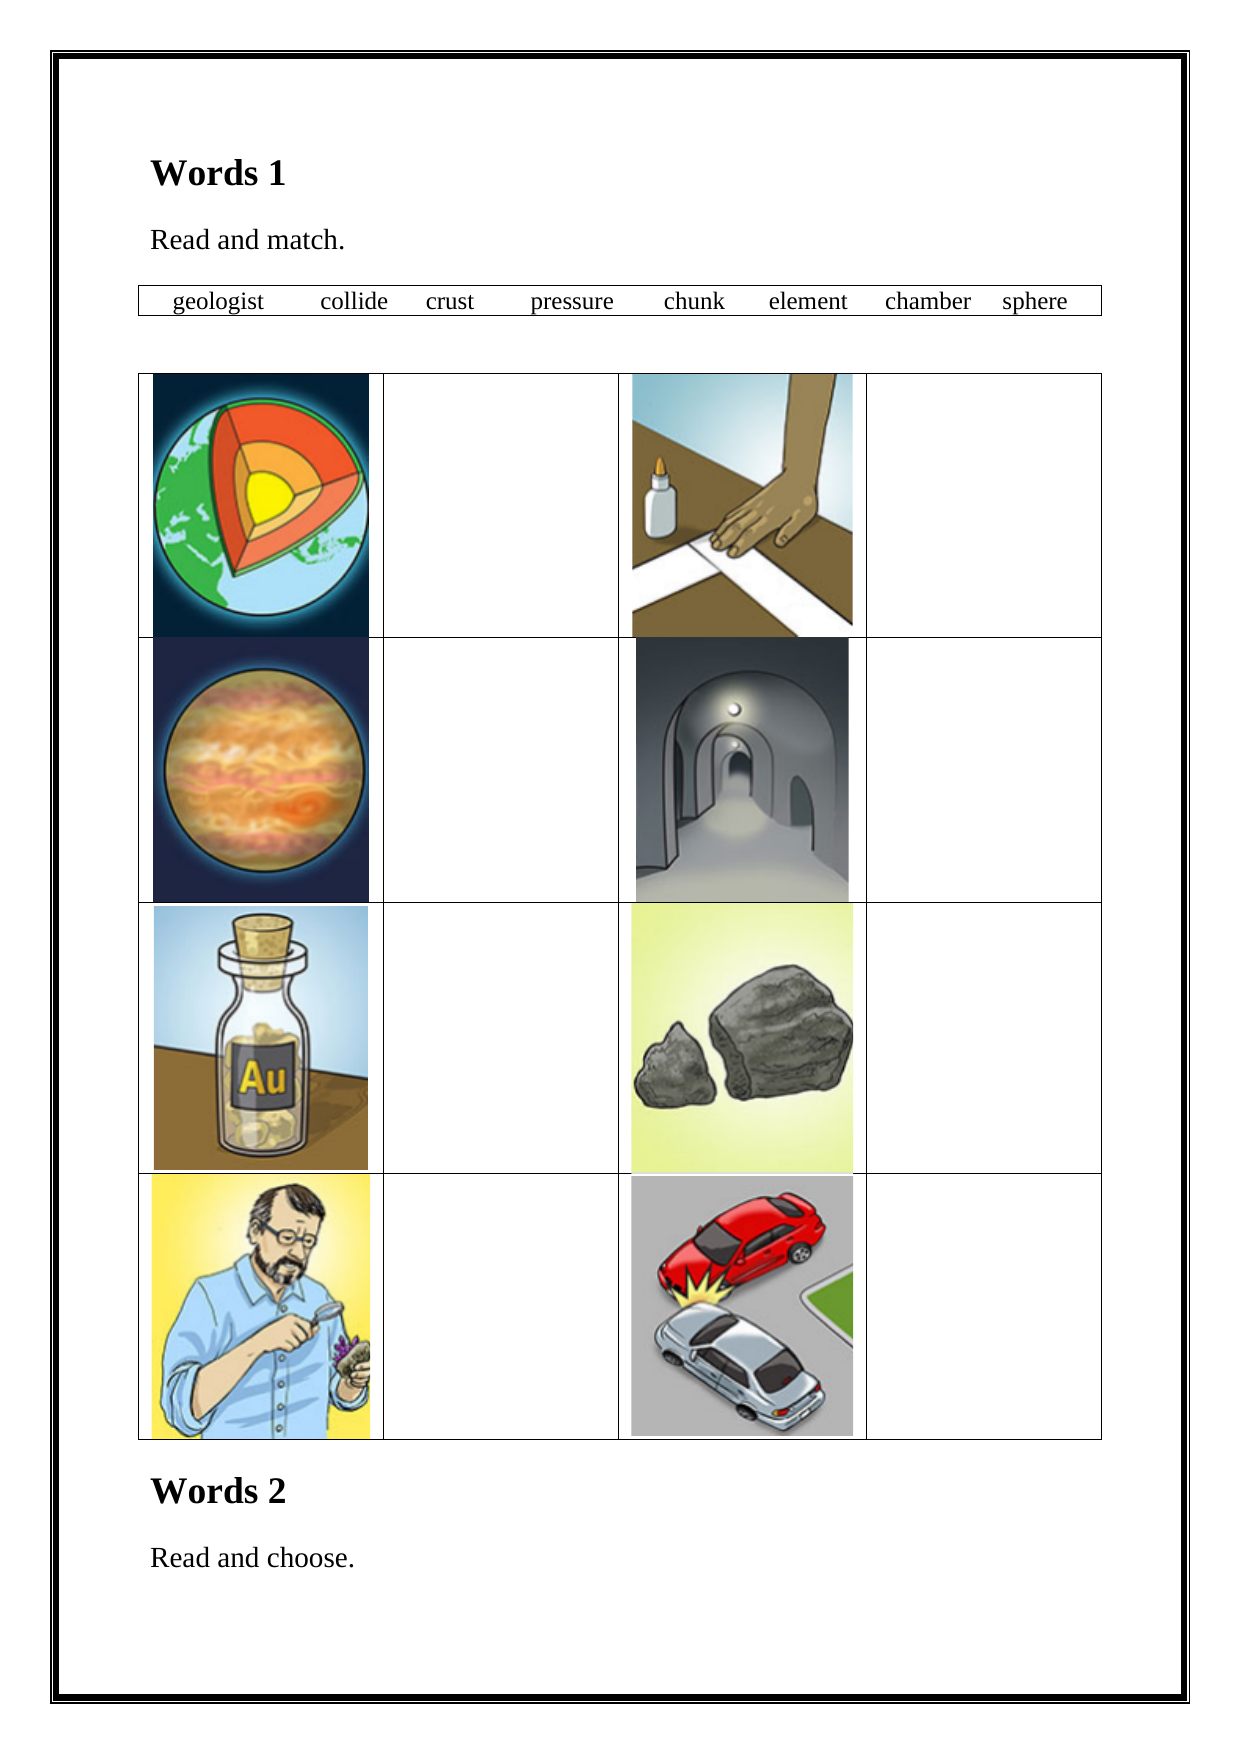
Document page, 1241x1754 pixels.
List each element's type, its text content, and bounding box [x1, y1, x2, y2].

table_cell [384, 1174, 618, 1438]
table_header [853, 374, 866, 637]
picture [153, 906, 368, 1170]
table_cell [619, 1174, 866, 1438]
table_cell [849, 638, 866, 902]
table_header [369, 374, 383, 637]
table_header [384, 374, 618, 637]
table_cell [139, 638, 153, 902]
table_cell [867, 903, 1101, 1173]
table_header [619, 374, 632, 637]
table_cell [139, 903, 383, 1173]
picture [631, 903, 854, 1174]
table_cell [854, 903, 866, 1173]
table_cell [867, 1174, 1101, 1438]
text Read and choose. [150, 1541, 1090, 1574]
picture [632, 374, 853, 902]
text Read and match. [150, 222, 1090, 256]
table_cell [384, 903, 618, 1173]
table_header [867, 374, 1101, 637]
table_cell [619, 638, 636, 902]
table_cell [384, 638, 618, 902]
text Words 1 [150, 150, 1090, 193]
table_header geologist collide crust pressure chunk element chamber sphere [139, 286, 1101, 315]
table_header [139, 374, 153, 637]
table_cell [867, 638, 1101, 902]
picture [631, 1176, 854, 1436]
picture [151, 1174, 371, 1439]
table_cell [369, 638, 383, 902]
table_cell [371, 1174, 383, 1438]
text Words 2 [150, 1468, 1090, 1511]
table_cell [619, 903, 631, 1173]
table_cell [139, 1174, 151, 1438]
picture [153, 374, 369, 902]
